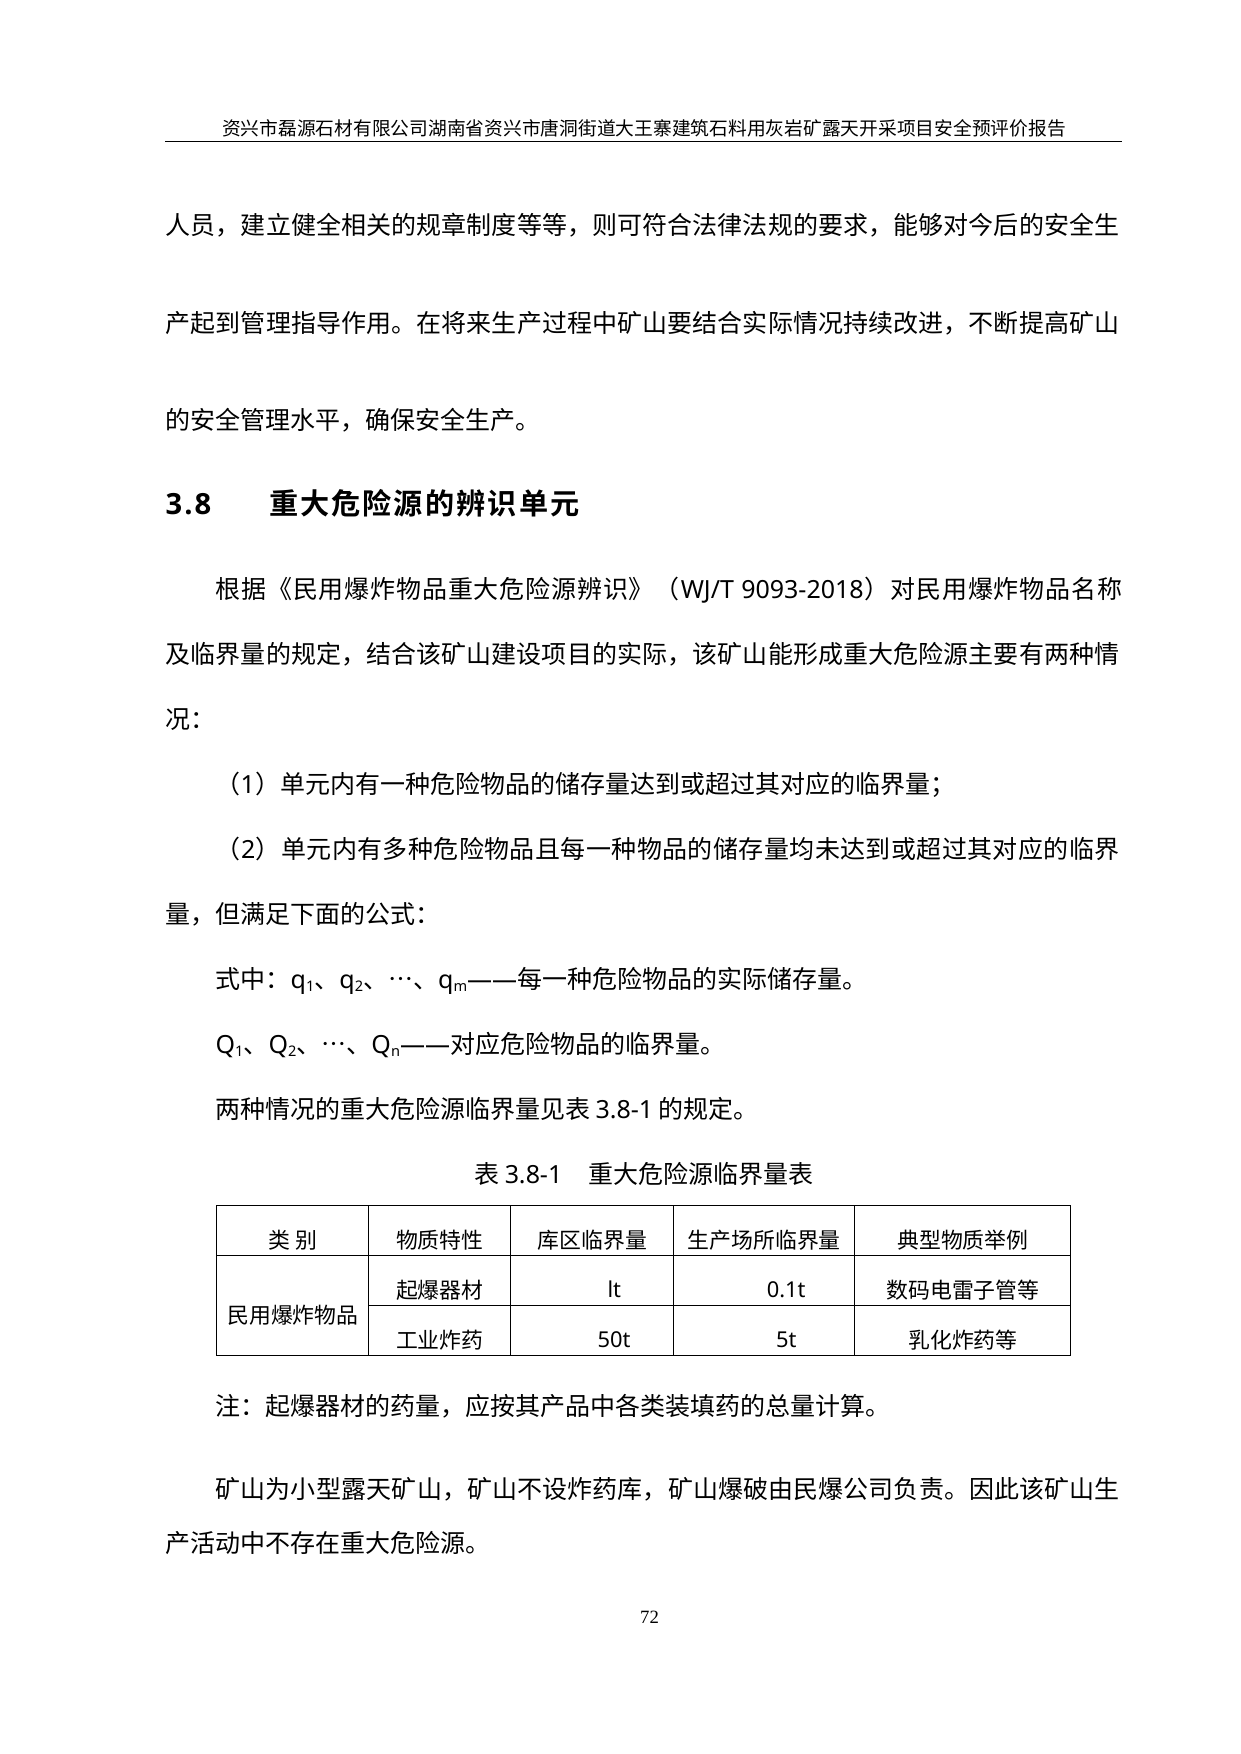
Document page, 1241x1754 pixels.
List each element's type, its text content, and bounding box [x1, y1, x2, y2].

text （2）单元内有多种危险物品且每一种物品的储存量均未达到或超过其对应的临界量，但满足下面的公式： [165, 815, 1122, 945]
table_cell 乳化炸药等 [855, 1306, 1070, 1355]
text Q1、Q2、…、Qn——对应危险物品的临界量。 [165, 1010, 1122, 1075]
text 表3.8-1 重大危险源临界量表 [165, 1140, 1122, 1205]
table_cell 50t [511, 1306, 673, 1355]
table_cell 民用爆炸物品 [217, 1256, 368, 1355]
text 两种情况的重大危险源临界量见表3.8-1的规定。 [165, 1075, 1122, 1140]
table_header 物质特性 [369, 1206, 510, 1255]
table_cell 0.1t [674, 1256, 854, 1305]
text 式中：q1、q2、…、qm——每一种危险物品的实际储存量。 [165, 945, 1122, 1010]
table_cell 数码电雷子管等 [855, 1256, 1070, 1305]
table_cell 起爆器材 [369, 1256, 510, 1305]
table_cell lt [511, 1256, 673, 1305]
table_header 典型物质举例 [855, 1206, 1070, 1255]
subtitle 重大危险源的辨识单元 [165, 469, 1122, 534]
table_cell 工业炸药 [369, 1306, 510, 1355]
table_header 生产场所临界量 [674, 1206, 854, 1255]
table_cell 5t [674, 1306, 854, 1355]
text （1）单元内有一种危险物品的储存量达到或超过其对应的临界量； [165, 750, 1122, 815]
text 注：起爆器材的药量，应按其产品中各类装填药的总量计算。 [165, 1372, 1122, 1437]
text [165, 191, 1122, 451]
table_header 类 别 [217, 1206, 368, 1255]
text 根据《民用爆炸物品重大危险源辨识》（WJ/T 9093-2018）对民用爆炸物品名称及临界量的规定，结合该矿山建设项目的实际，该矿山能形成重大危险源主要有两种情况： [165, 555, 1122, 750]
text 矿山为小型露天矿山，矿山不设炸药库，矿山爆破由民爆公司负责。因此该矿山生产活动中不存在重大危险源。 [165, 1455, 1122, 1563]
table_header 库区临界量 [511, 1206, 673, 1255]
